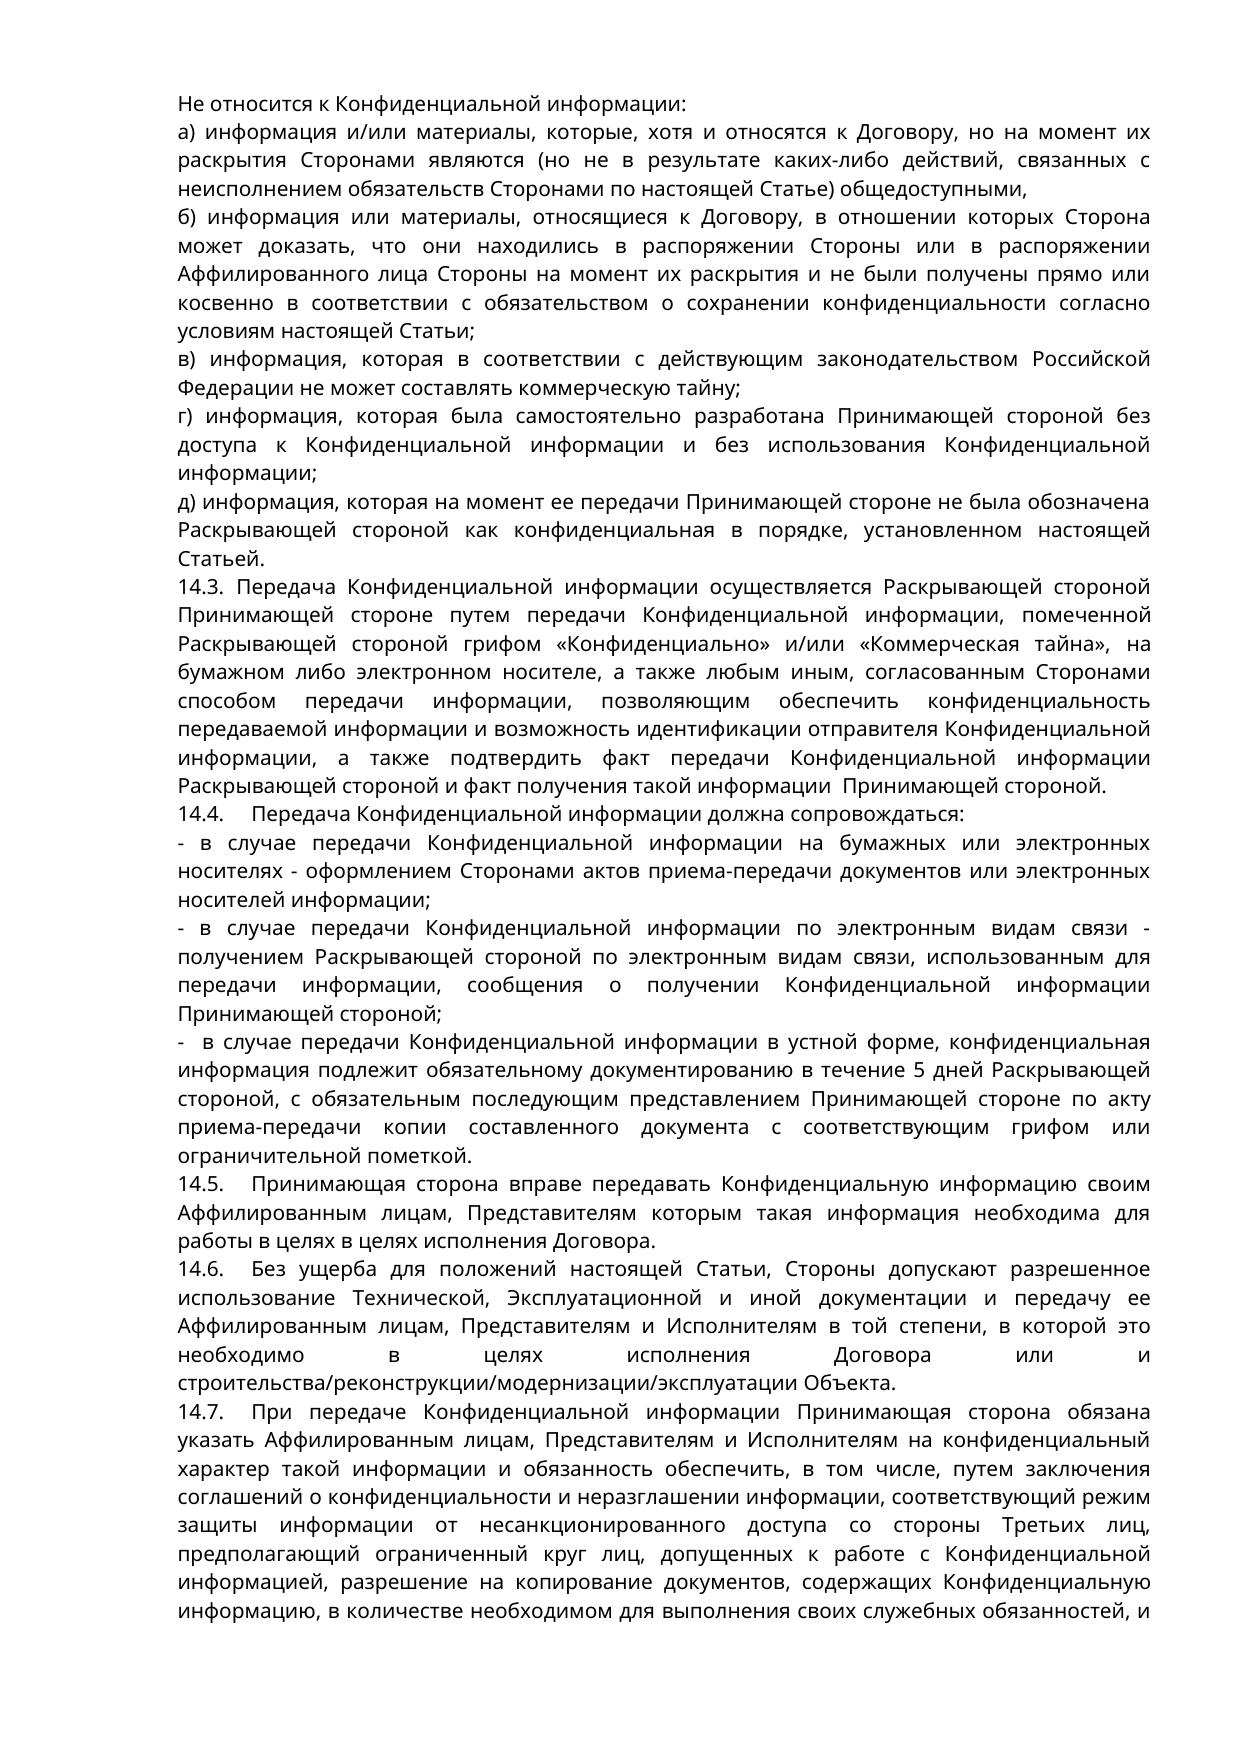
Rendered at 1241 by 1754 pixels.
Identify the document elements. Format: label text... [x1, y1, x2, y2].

text - в случае передачи Конфиденциальной информации в устной форме, конфиденциальная информация подлежит обязательному документированию в течение 5 дней Раскрывающей стороной, с обязательным последующим представлением Принимающей стороне по акту приема-передачи копии составленного документа с соответствующим грифом или ограничительной пометкой. [177, 1027, 1152, 1169]
text б) информация или материалы, относящиеся к Договору, в отношении которых Сторона может доказать, что они находились в распоряжении Стороны или в распоряжении Аффилированного лица Стороны на момент их раскрытия и не были получены прямо или косвенно в соответствии с обязательством о сохранении конфиденциальности согласно условиям настоящей Статьи; [177, 202, 1152, 344]
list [177, 1397, 1152, 1624]
text Не относится к Конфиденциальной информации: [177, 89, 1152, 117]
text а) информация и/или материалы, которые, хотя и относятся к Договору, но на момент их раскрытия Сторонами являются (но не в результате каких-либо действий, связанных с неисполнением обязательств Сторонами по настоящей Статье) общедоступными, [177, 117, 1152, 202]
list Передача Конфиденциальной информации должна сопровождаться: [177, 799, 1152, 828]
text - в случае передачи Конфиденциальной информации по электронным видам связи - получением Раскрывающей стороной по электронным видам связи, использованным для передачи информации, сообщения о получении Конфиденциальной информации Принимающей стороной; [177, 913, 1152, 1027]
text д) информация, которая на момент ее передачи Принимающей стороне не была обозначена Раскрывающей стороной как конфиденциальная в порядке, установленном настоящей Статьей. [177, 487, 1152, 572]
list Без ущерба для положений настоящей Статьи, Стороны допускают разрешенное использование Технической, Эксплуатационной и иной документации и передачу ее Аффилированным лицам, Представителям и Исполнителям в той степени, в которой это необходимо в целях исполнения Договора или и строительства/реконструкции/модернизации/эксплуатации Объекта. [177, 1254, 1152, 1397]
text - в случае передачи Конфиденциальной информации на бумажных или электронных носителях - оформлением Сторонами актов приема-передачи документов или электронных носителей информации; [177, 828, 1152, 913]
list Принимающая сторона вправе передавать Конфиденциальную информацию своим Аффилированным лицам, Представителям которым такая информация необходима для работы в целях в целях исполнения Договора. [177, 1169, 1152, 1254]
list Передача Конфиденциальной информации осуществляется Раскрывающей стороной Принимающей стороне путем передачи Конфиденциальной информации, помеченной Раскрывающей стороной грифом «Конфиденциально» и/или «Коммерческая тайна», на бумажном либо электронном носителе, а также любым иным, согласованным Сторонами способом передачи информации, позволяющим обеспечить конфиденциальность передаваемой информации и возможность идентификации отправителя Конфиденциальной информации, а также подтвердить факт передачи Конфиденциальной информации Раскрывающей стороной и факт получения такой информации Принимающей стороной. [177, 572, 1152, 799]
text в) информация, которая в соответствии с действующим законодательством Российской Федерации не может составлять коммерческую тайну; [177, 344, 1152, 401]
text г) информация, которая была самостоятельно разработана Принимающей стороной без доступа к Конфиденциальной информации и без использования Конфиденциальной информации; [177, 401, 1152, 487]
